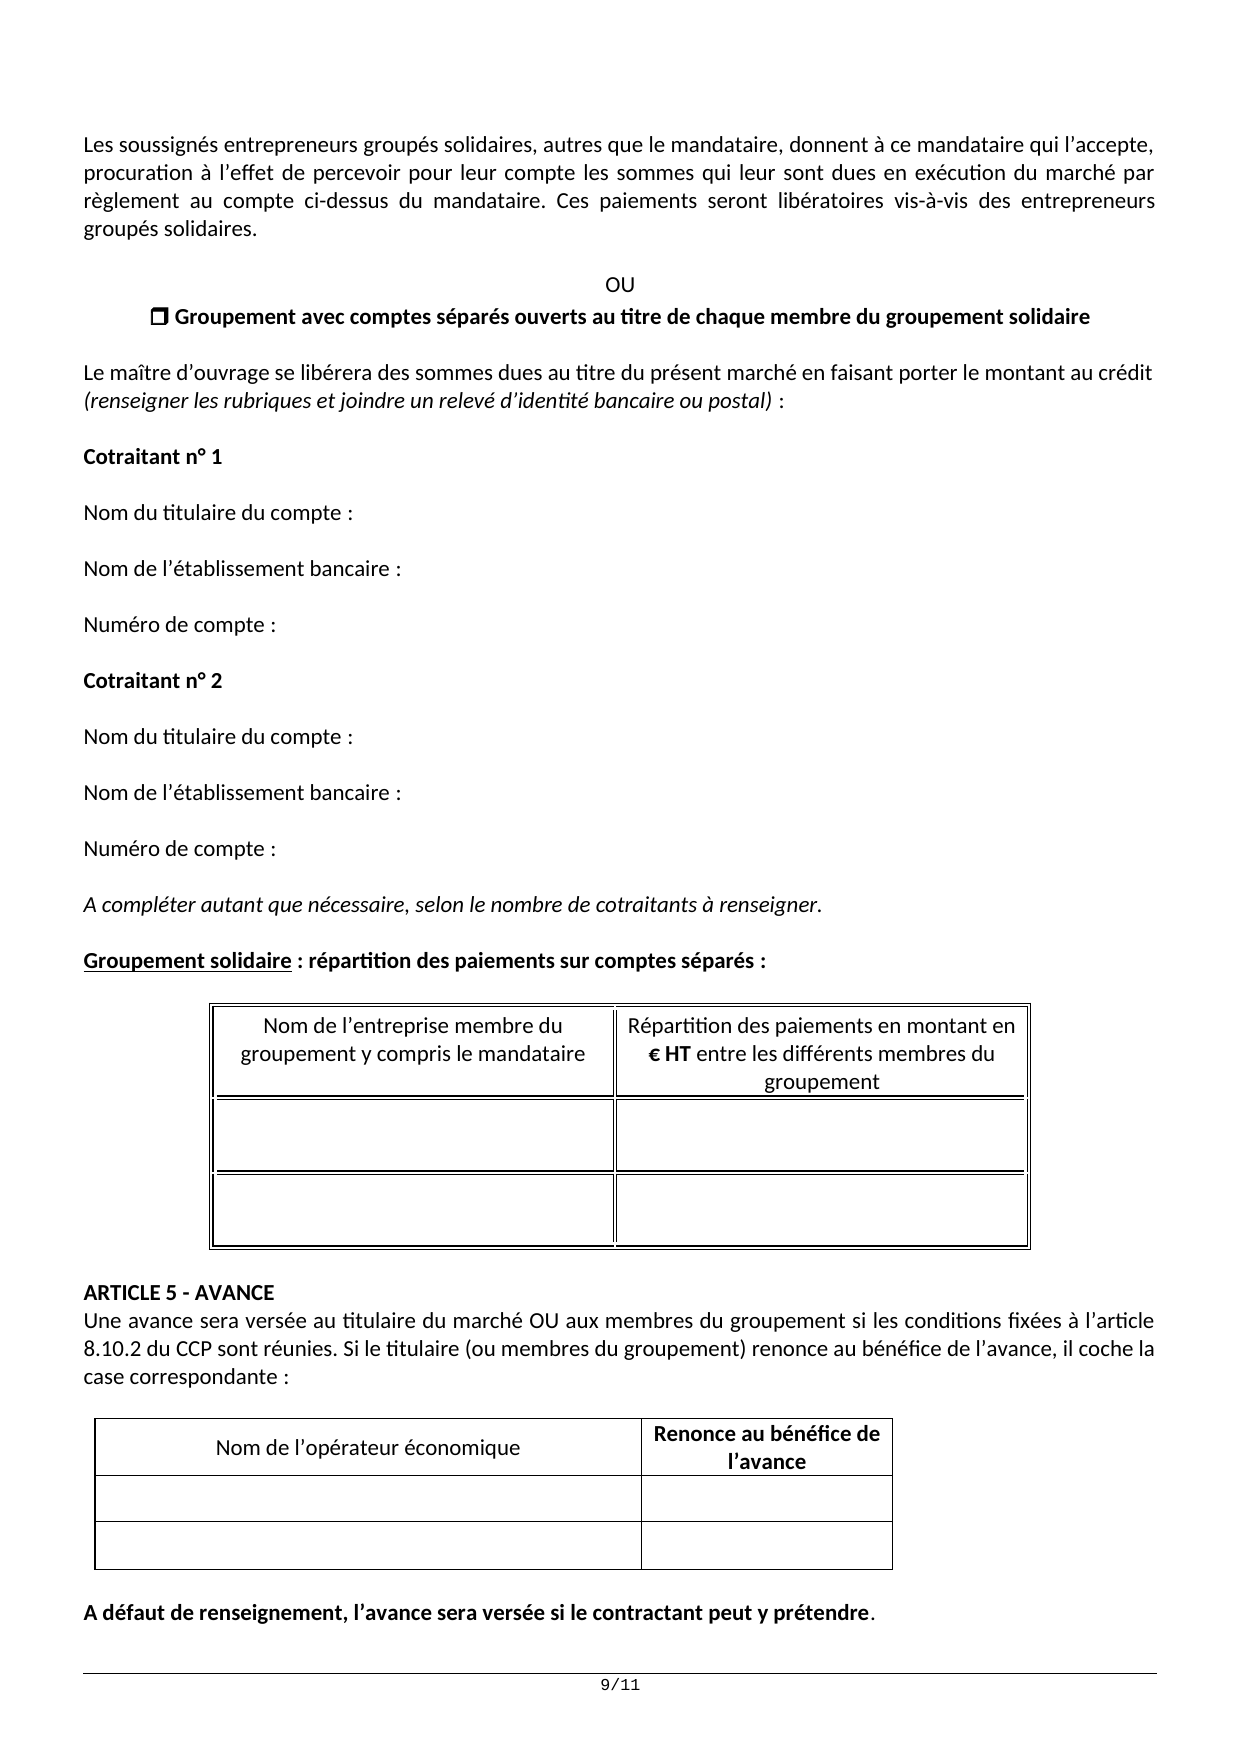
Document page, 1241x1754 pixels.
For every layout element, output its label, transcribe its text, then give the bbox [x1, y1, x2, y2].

table_cell [211, 1095, 615, 1170]
table_cell [615, 1095, 1029, 1170]
text A défaut de renseignement, l’avance sera versée si le contractant peut y prétendre. [83, 1598, 1157, 1626]
text ARTICLE 5 - AVANCE [83, 1278, 1157, 1306]
text Une avance sera versée au titulaire du marché OU aux membres du groupement si les conditions fixées à l’article 8.10.2 du CCP sont réunies. Si le titulaire (ou membres du groupement) renonce au bénéfice de l’avance, il coche la case correspondante : [83, 1306, 1157, 1390]
table_cell [96, 1522, 641, 1568]
text Cotraitant n° 1 [83, 442, 1157, 470]
text OU [83, 270, 1157, 298]
table_cell [615, 1170, 1029, 1245]
text Groupement avec comptes séparés ouverts au titre de chaque membre du groupement solidaire [83, 302, 1157, 330]
text Nom de l’établissement bancaire : [83, 554, 1157, 582]
text Cotraitant n° 2 [83, 666, 1157, 694]
table_header Renonce au bénéfice de l’avance [642, 1419, 892, 1475]
table_cell [642, 1522, 892, 1568]
table_cell [96, 1476, 641, 1521]
text A compléter autant que nécessaire, selon le nombre de cotraitants à renseigner. [83, 890, 1157, 918]
text Nom du titulaire du compte : [83, 498, 1157, 526]
text Nom du titulaire du compte : [83, 722, 1157, 750]
text Numéro de compte : [83, 610, 1157, 638]
table_cell [642, 1476, 892, 1521]
table_header Répartition des paiements en montant en € HT entre les différents membres du groupement [615, 1007, 1027, 1095]
text Groupement solidaire : répartition des paiements sur comptes séparés : [83, 946, 1157, 974]
text Nom de l’établissement bancaire : [83, 778, 1157, 806]
table_cell [211, 1170, 615, 1245]
text Numéro de compte : [83, 834, 1157, 862]
table_header Nom de l’entreprise membre du groupement y compris le mandataire [211, 1004, 615, 1095]
table_header Nom de l’opérateur économique [96, 1419, 641, 1475]
text Les soussignés entrepreneurs groupés solidaires, autres que le mandataire, donnent à ce mandataire qui l’accepte, procuration à l’effet de percevoir pour leur compte les sommes qui leur sont dues en exécution du marché par règlement au compte ci-dessus du mandataire. Ces paiements seront libératoires vis-à-vis des entrepreneurs groupés solidaires. [83, 130, 1157, 242]
